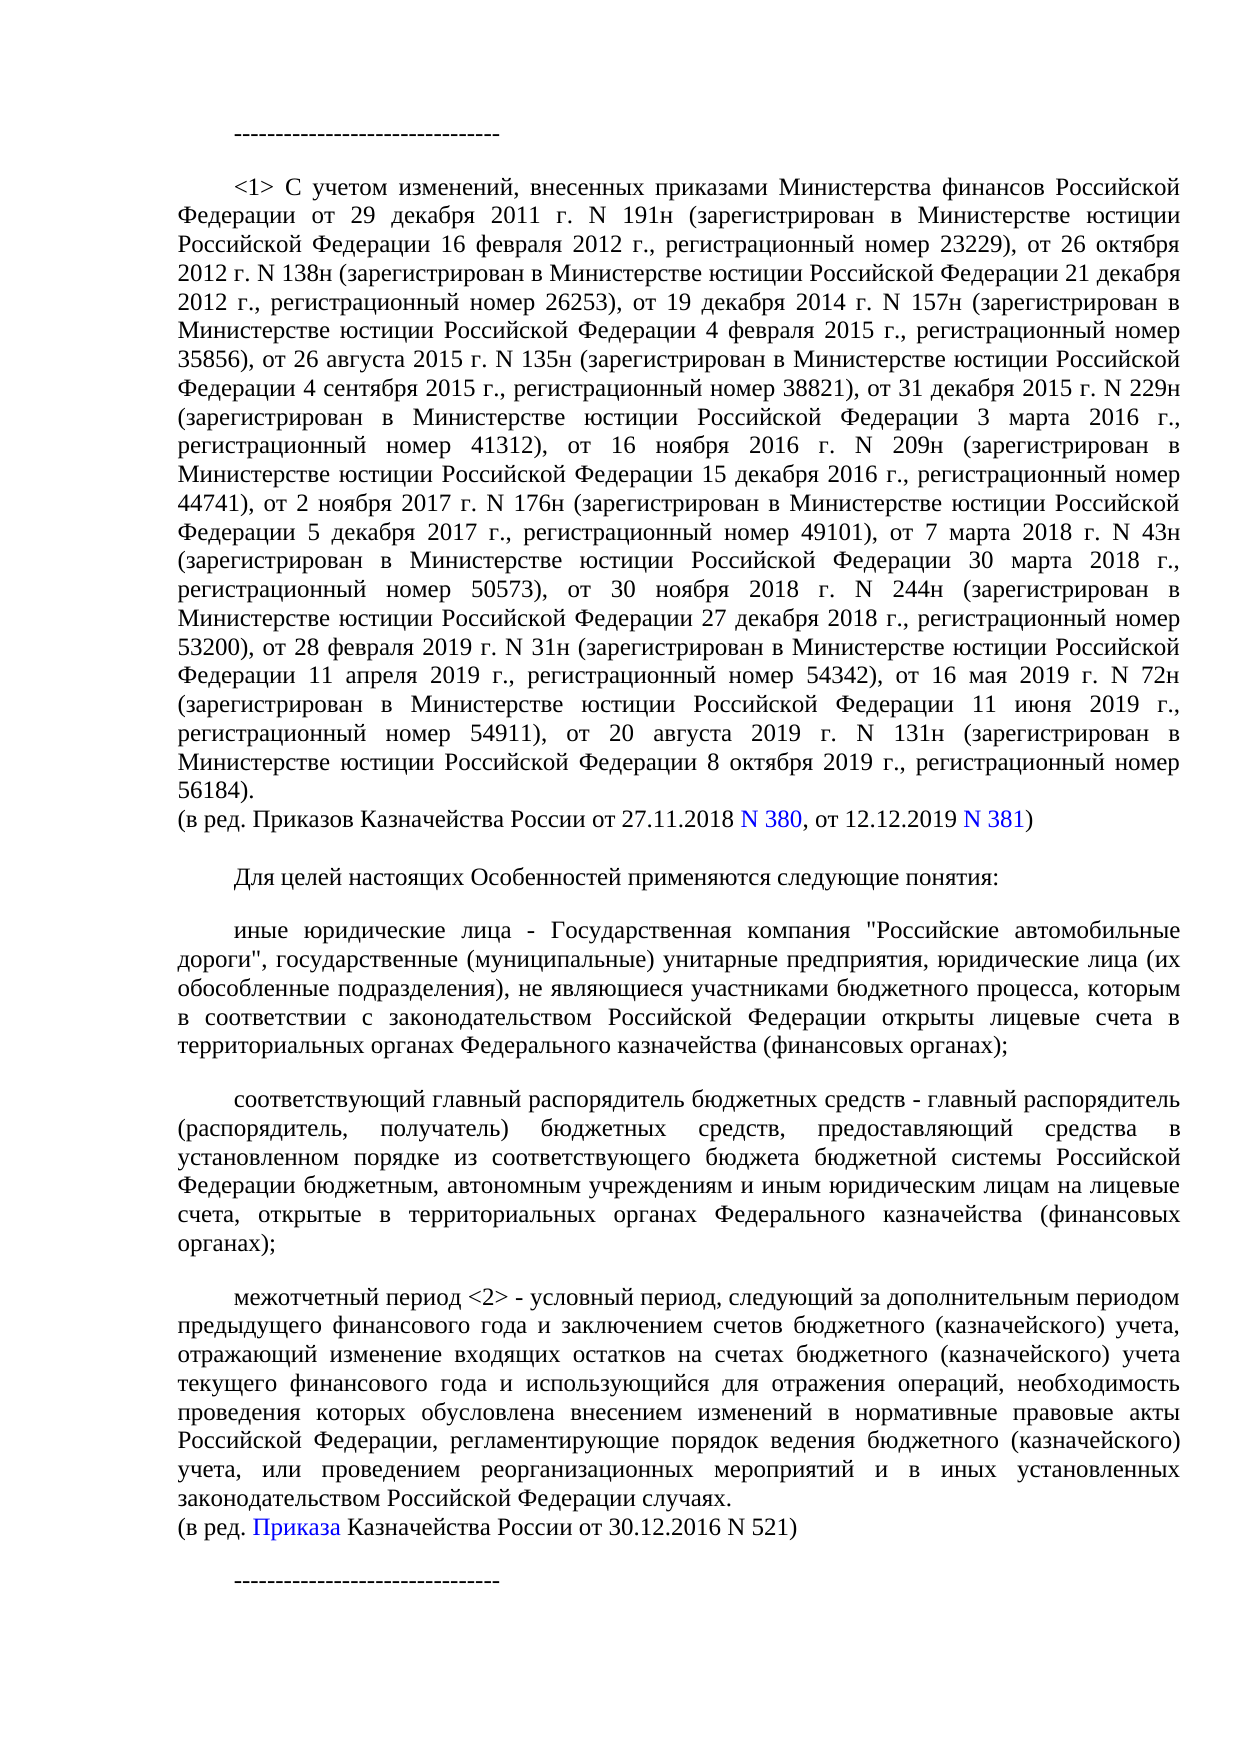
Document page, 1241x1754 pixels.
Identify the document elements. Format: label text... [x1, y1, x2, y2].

text -------------------------------- [177, 118, 1181, 147]
text -------------------------------- [177, 1566, 1181, 1594]
text (в ред. Приказов Казначейства России от 27.11.2018 N 380, от 12.12.2019 N 381) [177, 804, 1181, 833]
text Для целей настоящих Особенностей применяются следующие понятия: [177, 862, 1181, 891]
text межотчетный период <2> - условный период, следующий за дополнительным периодом предыдущего финансового года и заключением счетов бюджетного (казначейского) учета, отражающий изменение входящих остатков на счетах бюджетного (казначейского) учета текущего финансового года и использующийся для отражения операций, необходимость проведения которых обусловлена внесением изменений в нормативные правовые акты Российской Федерации, регламентирующие порядок ведения бюджетного (казначейского) учета, или проведением реорганизационных мероприятий и в иных установленных законодательством Российской Федерации случаях. [177, 1282, 1181, 1512]
text (в ред. Приказа Казначейства России от 30.12.2016 N 521) [177, 1512, 1181, 1541]
text соответствующий главный распорядитель бюджетных средств - главный распорядитель (распорядитель, получатель) бюджетных средств, предоставляющий средства в установленном порядке из соответствующего бюджета бюджетной системы Российской Федерации бюджетным, автономным учреждениям и иным юридическим лицам на лицевые счета, открытые в территориальных органах Федерального казначейства (финансовых органах); [177, 1084, 1181, 1257]
text <1> С учетом изменений, внесенных приказами Министерства финансов Российской Федерации от 29 декабря 2011 г. N 191н (зарегистрирован в Министерстве юстиции Российской Федерации 16 февраля 2012 г., регистрационный номер 23229), от 26 октября 2012 г. N 138н (зарегистрирован в Министерстве юстиции Российской Федерации 21 декабря 2012 г., регистрационный номер 26253), от 19 декабря 2014 г. N 157н (зарегистрирован в Министерстве юстиции Российской Федерации 4 февраля 2015 г., регистрационный номер 35856), от 26 августа 2015 г. N 135н (зарегистрирован в Министерстве юстиции Российской Федерации 4 сентября 2015 г., регистрационный номер 38821), от 31 декабря 2015 г. N 229н (зарегистрирован в Министерстве юстиции Российской Федерации 3 марта 2016 г., регистрационный номер 41312), от 16 ноября 2016 г. N 209н (зарегистрирован в Министерстве юстиции Российской Федерации 15 декабря 2016 г., регистрационный номер 44741), от 2 ноября 2017 г. N 176н (зарегистрирован в Министерстве юстиции Российской Федерации 5 декабря 2017 г., регистрационный номер 49101), от 7 марта 2018 г. N 43н (зарегистрирован в Министерстве юстиции Российской Федерации 30 марта 2018 г., регистрационный номер 50573), от 30 ноября 2018 г. N 244н (зарегистрирован в Министерстве юстиции Российской Федерации 27 декабря 2018 г., регистрационный номер 53200), от 28 февраля 2019 г. N 31н (зарегистрирован в Министерстве юстиции Российской Федерации 11 апреля 2019 г., регистрационный номер 54342), от 16 мая 2019 г. N 72н (зарегистрирован в Министерстве юстиции Российской Федерации 11 июня 2019 г., регистрационный номер 54911), от 20 августа 2019 г. N 131н (зарегистрирован в Министерстве юстиции Российской Федерации 8 октября 2019 г., регистрационный номер 56184). [177, 172, 1181, 804]
text иные юридические лица - Государственная компания "Российские автомобильные дороги", государственные (муниципальные) унитарные предприятия, юридические лица (их обособленные подразделения), не являющиеся участниками бюджетного процесса, которым в соответствии с законодательством Российской Федерации открыты лицевые счета в территориальных органах Федерального казначейства (финансовых органах); [177, 916, 1181, 1059]
